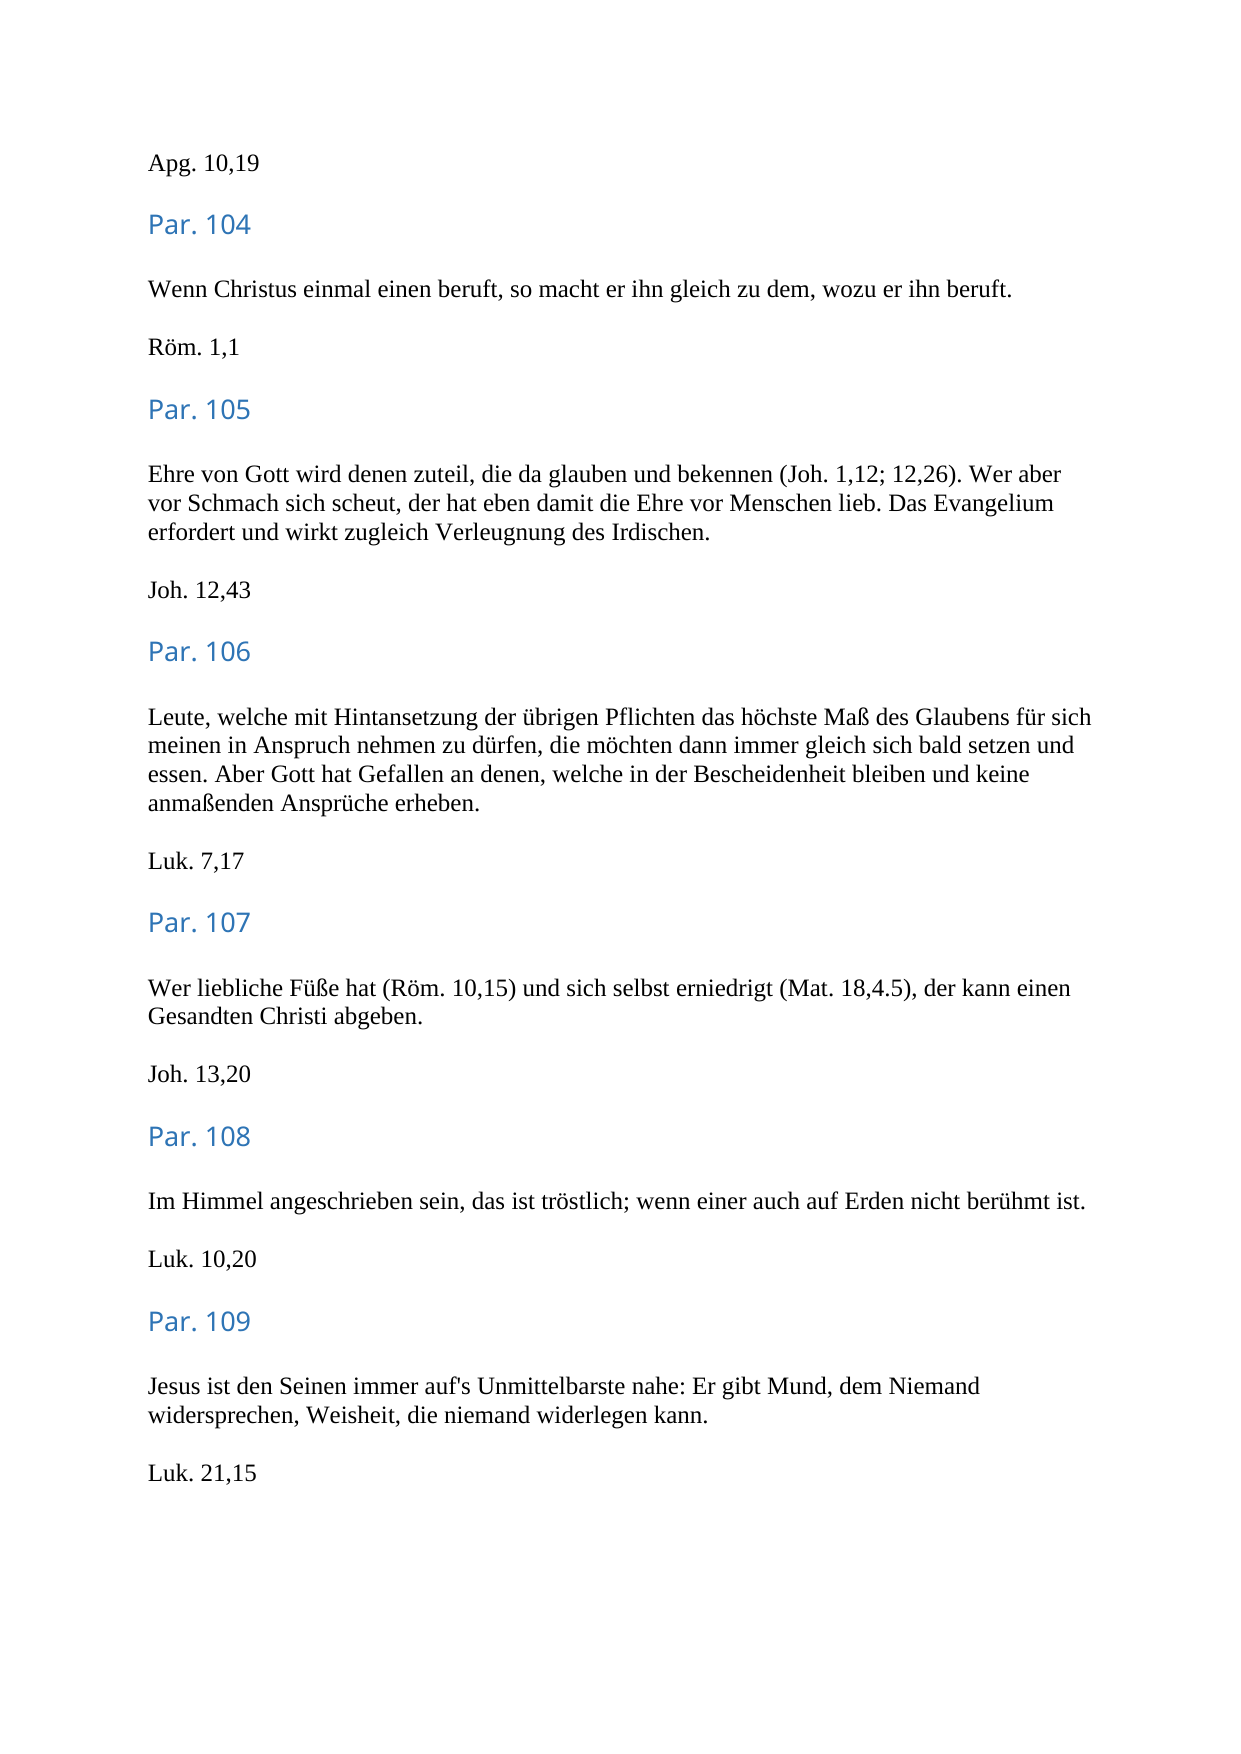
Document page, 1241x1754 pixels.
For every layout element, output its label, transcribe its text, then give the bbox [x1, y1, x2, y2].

text Röm. 1,1 [148, 332, 1093, 361]
text Luk. 7,17 [148, 846, 1093, 874]
subtitle Par. 107 [148, 904, 1093, 941]
text Wenn Christus einmal einen beruft, so macht er ihn gleich zu dem, wozu er ihn beruft. [148, 274, 1093, 303]
text Apg. 10,19 [148, 148, 1093, 176]
subtitle Par. 106 [148, 633, 1093, 669]
subtitle Par. 104 [148, 206, 1093, 242]
text Jesus ist den Seinen immer auf's Unmittelbarste nahe: Er gibt Mund, dem Niemand widersprechen, Weisheit, die niemand widerlegen kann. [148, 1371, 1093, 1428]
text Wer liebliche Füße hat (Röm. 10,15) und sich selbst erniedrigt (Mat. 18,4.5), der kann einen Gesandten Christi abgeben. [148, 973, 1093, 1030]
text Luk. 10,20 [148, 1244, 1093, 1273]
text Luk. 21,15 [148, 1458, 1093, 1486]
subtitle Par. 108 [148, 1117, 1093, 1154]
subtitle Par. 105 [148, 390, 1093, 427]
text Joh. 12,43 [148, 575, 1093, 603]
text Leute, welche mit Hintansetzung der übrigen Pflichten das höchste Maß des Glaubens für sich meinen in Anspruch nehmen zu dürfen, die möchten dann immer gleich sich bald setzen und essen. Aber Gott hat Gefallen an denen, welche in der Bescheidenheit bleiben und keine anmaßenden Ansprüche erheben. [148, 702, 1093, 817]
text Ehre von Gott wird denen zuteil, die da glauben und bekennen (Joh. 1,12; 12,26). Wer aber vor Schmach sich scheut, der hat eben damit die Ehre vor Menschen lieb. Das Evangelium erfordert und wirkt zugleich Verleugnung des Irdischen. [148, 459, 1093, 546]
text Joh. 13,20 [148, 1059, 1093, 1088]
text Im Himmel angeschrieben sein, das ist tröstlich; wenn einer auch auf Erden nicht berühmt ist. [148, 1186, 1093, 1215]
subtitle Par. 109 [148, 1302, 1093, 1339]
